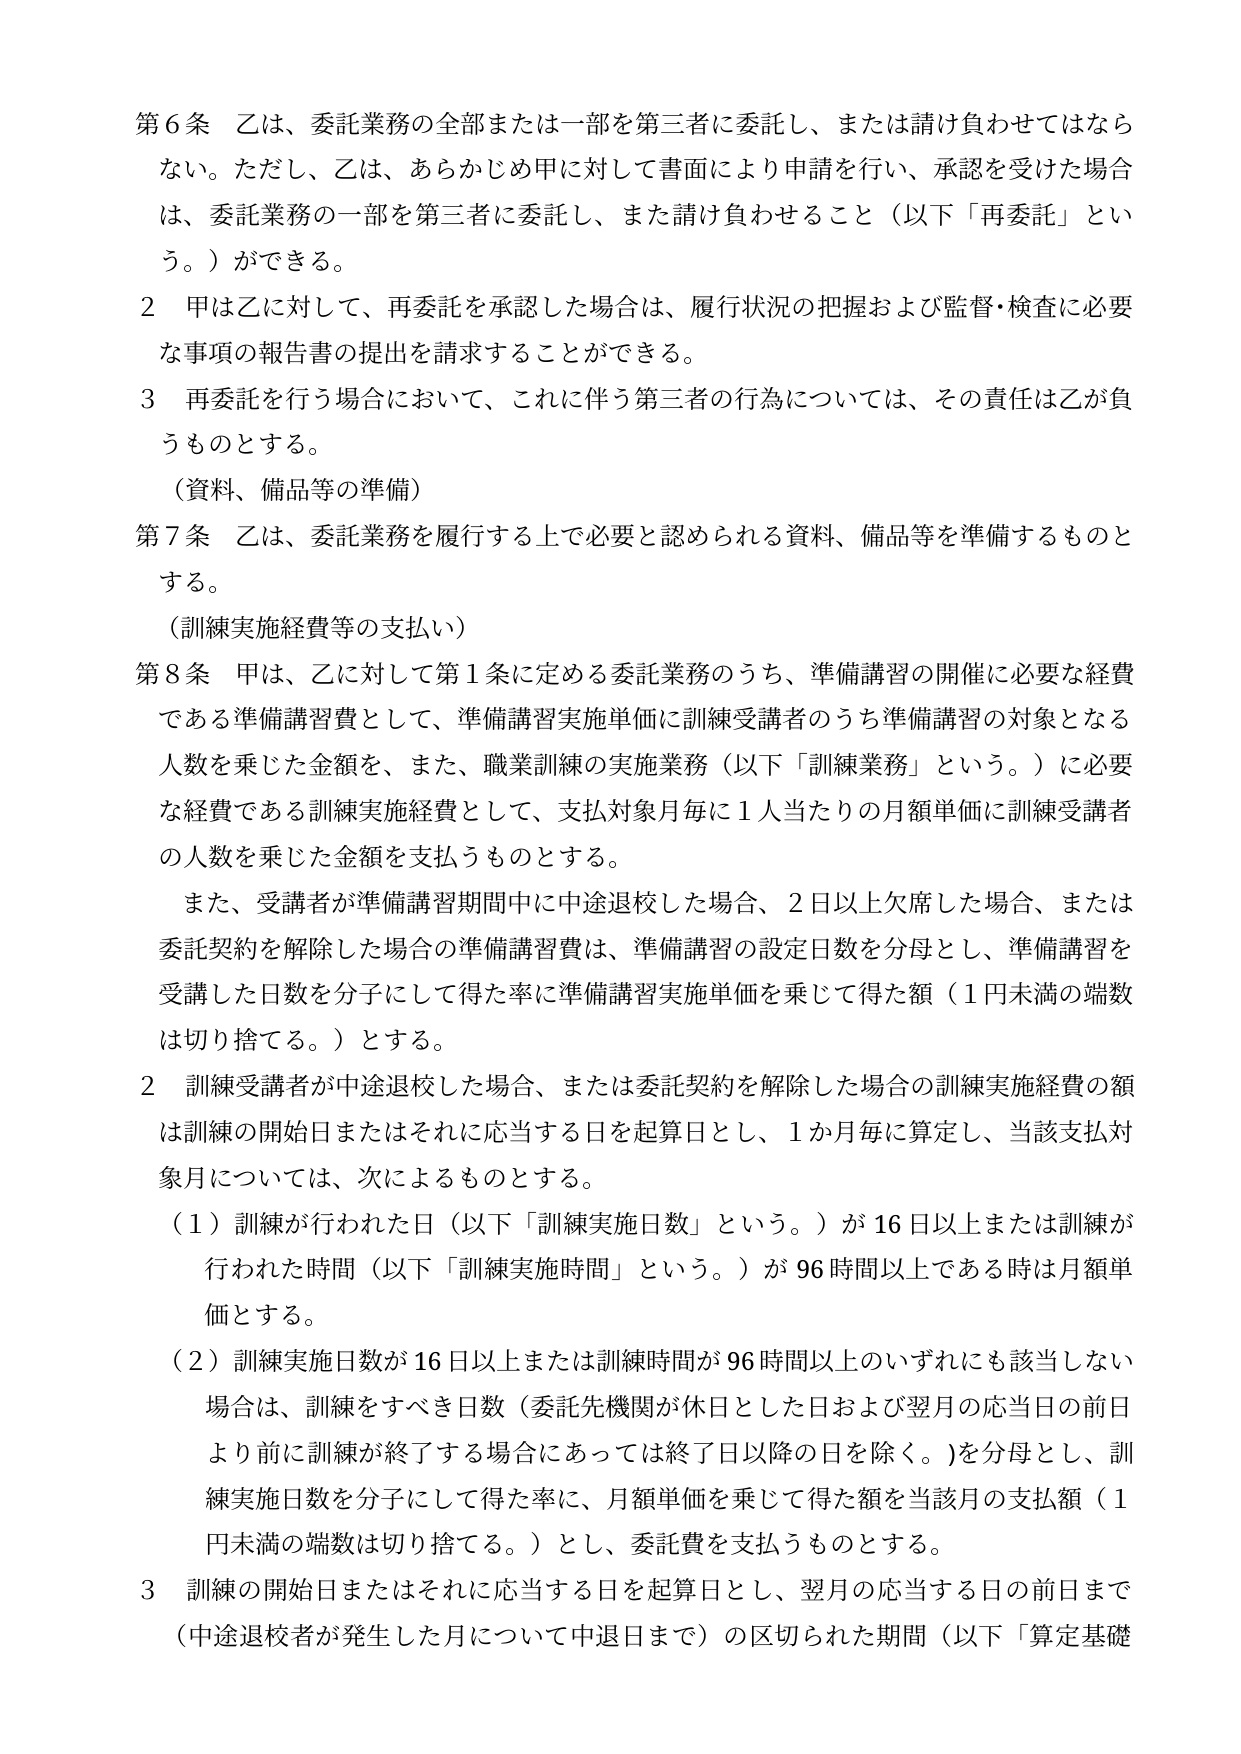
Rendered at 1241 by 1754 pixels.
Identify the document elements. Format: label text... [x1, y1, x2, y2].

text ２ 訓練受講者が中途退校した場合、または委託契約を解除した場合の訓練実施経費の額は訓練の開始日またはそれに応当する日を起算日とし、１か月毎に算定し、当該支払対象月については、次によるものとする。 [135, 1059, 1135, 1196]
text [135, 1563, 1135, 1655]
text （資料、備品等の準備） [135, 463, 1135, 509]
text （２）訓練実施日数が16日以上または訓練時間が96時間以上のいずれにも該当しない場合は、訓練をすべき日数（委託先機関が休日とした日および翌月の応当日の前日より前に訓練が終了する場合にあっては終了日以降の日を除く。)を分母とし、訓練実施日数を分子にして得た率に、月額単価を乗じて得た額を当該月の支払額（１円未満の端数は切り捨てる。）とし、委託費を支払うものとする。 [158, 1334, 1135, 1563]
text （訓練実施経費等の支払い） [155, 601, 1135, 646]
text ２ 甲は乙に対して、再委託を承認した場合は、履行状況の把握および監督･検査に必要な事項の報告書の提出を請求することができる。 [135, 280, 1135, 371]
text また、受講者が準備講習期間中に中途退校した場合、２日以上欠席した場合、または委託契約を解除した場合の準備講習費は、準備講習の設定日数を分母とし、準備講習を受講した日数を分子にして得た率に準備講習実施単価を乗じて得た額（１円未満の端数は切り捨てる。）とする。 [158, 876, 1135, 1059]
text 第７条 乙は、委託業務を履行する上で必要と認められる資料、備品等を準備するものとする。 [135, 509, 1135, 601]
text 第８条 甲は、乙に対して第１条に定める委託業務のうち、準備講習の開催に必要な経費である準備講習費として、準備講習実施単価に訓練受講者のうち準備講習の対象となる人数を乗じた金額を、また、職業訓練の実施業務（以下「訓練業務」という。）に必要な経費である訓練実施経費として、支払対象月毎に１人当たりの月額単価に訓練受講者の人数を乗じた金額を支払うものとする。 [135, 646, 1135, 876]
text 第６条 乙は、委託業務の全部または一部を第三者に委託し、または請け負わせてはならない。ただし、乙は、あらかじめ甲に対して書面により申請を行い、承認を受けた場合は、委託業務の一部を第三者に委託し、また請け負わせること（以下「再委託」という。）ができる。 [135, 96, 1135, 280]
text ３ 再委託を行う場合において、これに伴う第三者の行為については、その責任は乙が負うものとする。 [135, 371, 1135, 463]
text （１）訓練が行われた日（以下「訓練実施日数」という。）が16日以上または訓練が行われた時間（以下「訓練実施時間」という。）が96時間以上である時は月額単価とする。 [158, 1196, 1135, 1334]
